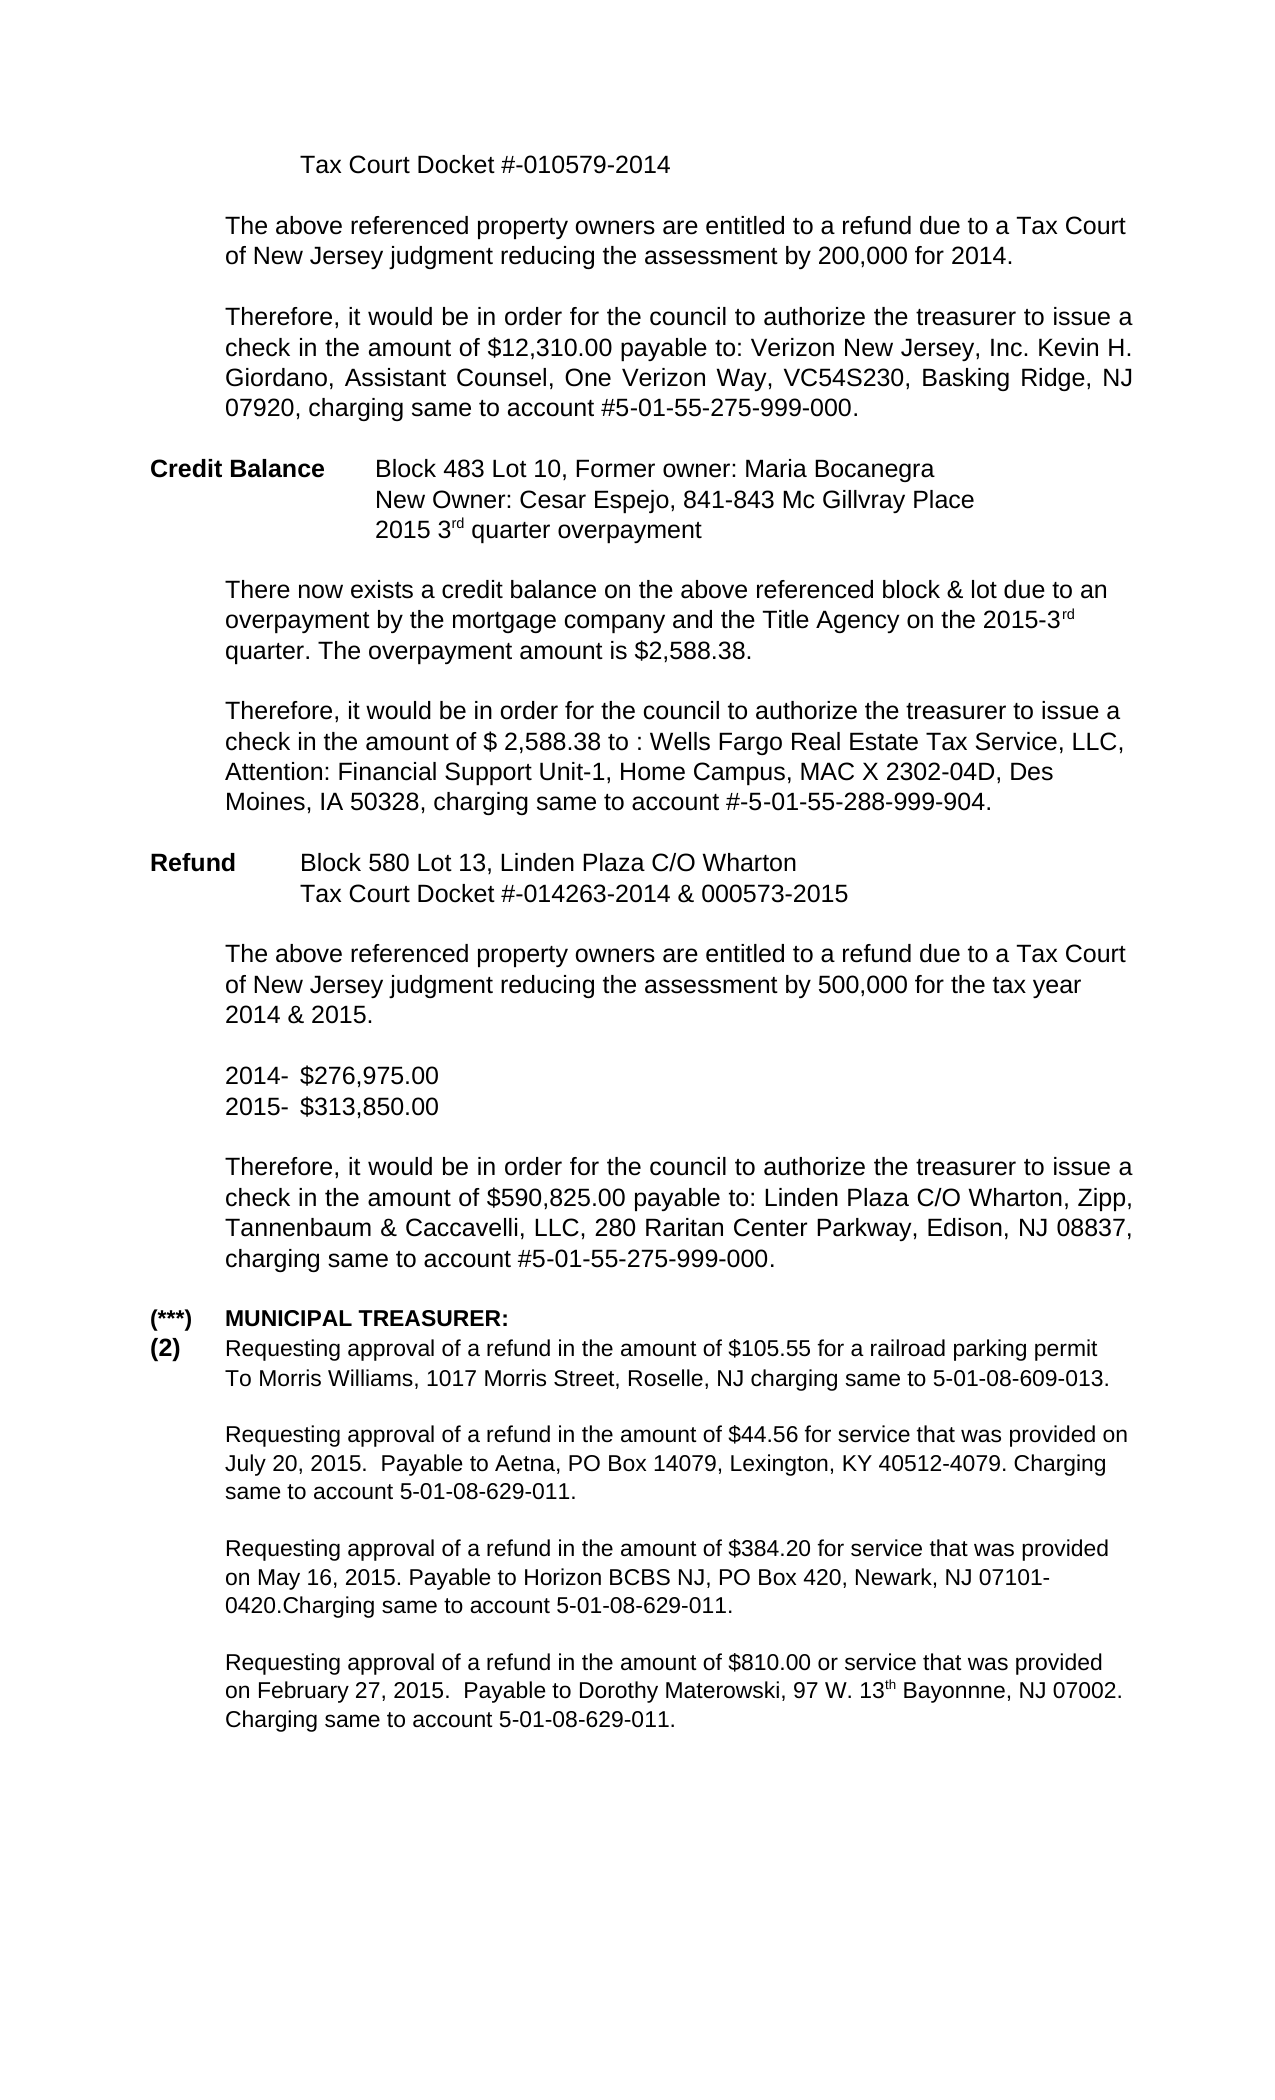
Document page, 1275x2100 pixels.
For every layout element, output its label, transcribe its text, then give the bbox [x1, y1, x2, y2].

list To Morris Williams, 1017 Morris Street, Roselle, NJ charging same to 5-01-08-609-013. [150, 1364, 1134, 1391]
list Requesting approval of a refund in the amount of $384.20 for service that was provided on May 16, 2015. Payable to Horizon BCBS NJ, PO Box 420, Newark, NJ 07101-0420.Charging same to account 5-01-08-629-011. [225, 1535, 1134, 1618]
list Requesting approval of a refund in the amount of $105.55 for a railroad parking permit [150, 1333, 1134, 1362]
text New Owner: Cesar Espejo, 841-843 Mc Gillvray Place [300, 484, 1134, 513]
text Tax Court Docket #-010579-2014 [225, 150, 1134, 179]
text Tax Court Docket #-014263-2014 & 000573-2015 [225, 878, 1134, 907]
text Therefore, it would be in order for the council to authorize the treasurer to issue a check in the amount of $590,825.00 payable to: Linden Plaza C/O Wharton, Zipp, Tannenbaum & Caccavelli, LLC, 280 Raritan Center Parkway, Edison, NJ 08837, charging same to account #5-01-55-275-999-000. [225, 1152, 1134, 1272]
text The above referenced property owners are entitled to a refund due to a Tax Court of New Jersey judgment reducing the assessment by 200,000 for 2014. [225, 211, 1134, 270]
list Requesting approval of a refund in the amount of $810.00 or service that was provided on February 27, 2015. Payable to Dorothy Materowski, 97 W. 13th Bayonnne, NJ 07002. Charging same to account 5-01-08-629-011. [225, 1649, 1134, 1732]
text There now exists a credit balance on the above referenced block & lot due to an overpayment by the mortgage company and the Title Agency on the 2015-3rd quarter. The overpayment amount is $2,588.38. [225, 575, 1134, 665]
text Therefore, it would be in order for the council to authorize the treasurer to issue a check in the amount of $12,310.00 payable to: Verizon New Jersey, Inc. Kevin H. Giordano, Assistant Counsel, One Verizon Way, VC54S230, Basking Ridge, NJ 07920, charging same to account #5-01-55-275-999-000. [225, 302, 1134, 422]
text Refund Block 580 Lot 13, Linden Plaza C/O Wharton [150, 848, 1134, 877]
list July 20, 2015. Payable to Aetna, PO Box 14079, Lexington, KY 40512-4079. Charging same to account 5-01-08-629-011. [225, 1450, 1134, 1504]
text Therefore, it would be in order for the council to authorize the treasurer to issue a check in the amount of $ 2,588.38 to : Wells Fargo Real Estate Tax Service, LLC, Attention: Financial Support Unit-1, Home Campus, MAC X 2302-04D, Des Moines, IA 50328, charging same to account #-5-01-55-288-999-904. [225, 696, 1134, 816]
text The above referenced property owners are entitled to a refund due to a Tax Court of New Jersey judgment reducing the assessment by 500,000 for the tax year 2014 & 2015. [225, 939, 1134, 1029]
text Credit Balance Block 483 Lot 10, Former owner: Maria Bocanegra [150, 454, 1134, 483]
list Requesting approval of a refund in the amount of $44.56 for service that was provided on [150, 1421, 1134, 1448]
text 2014- $276,975.00 [150, 1061, 1134, 1090]
text 2015- $313,850.00 [150, 1091, 1134, 1120]
text 2015 3rd quarter overpayment [300, 515, 1134, 544]
list (***) MUNICIPAL TREASURER: [150, 1305, 1134, 1331]
